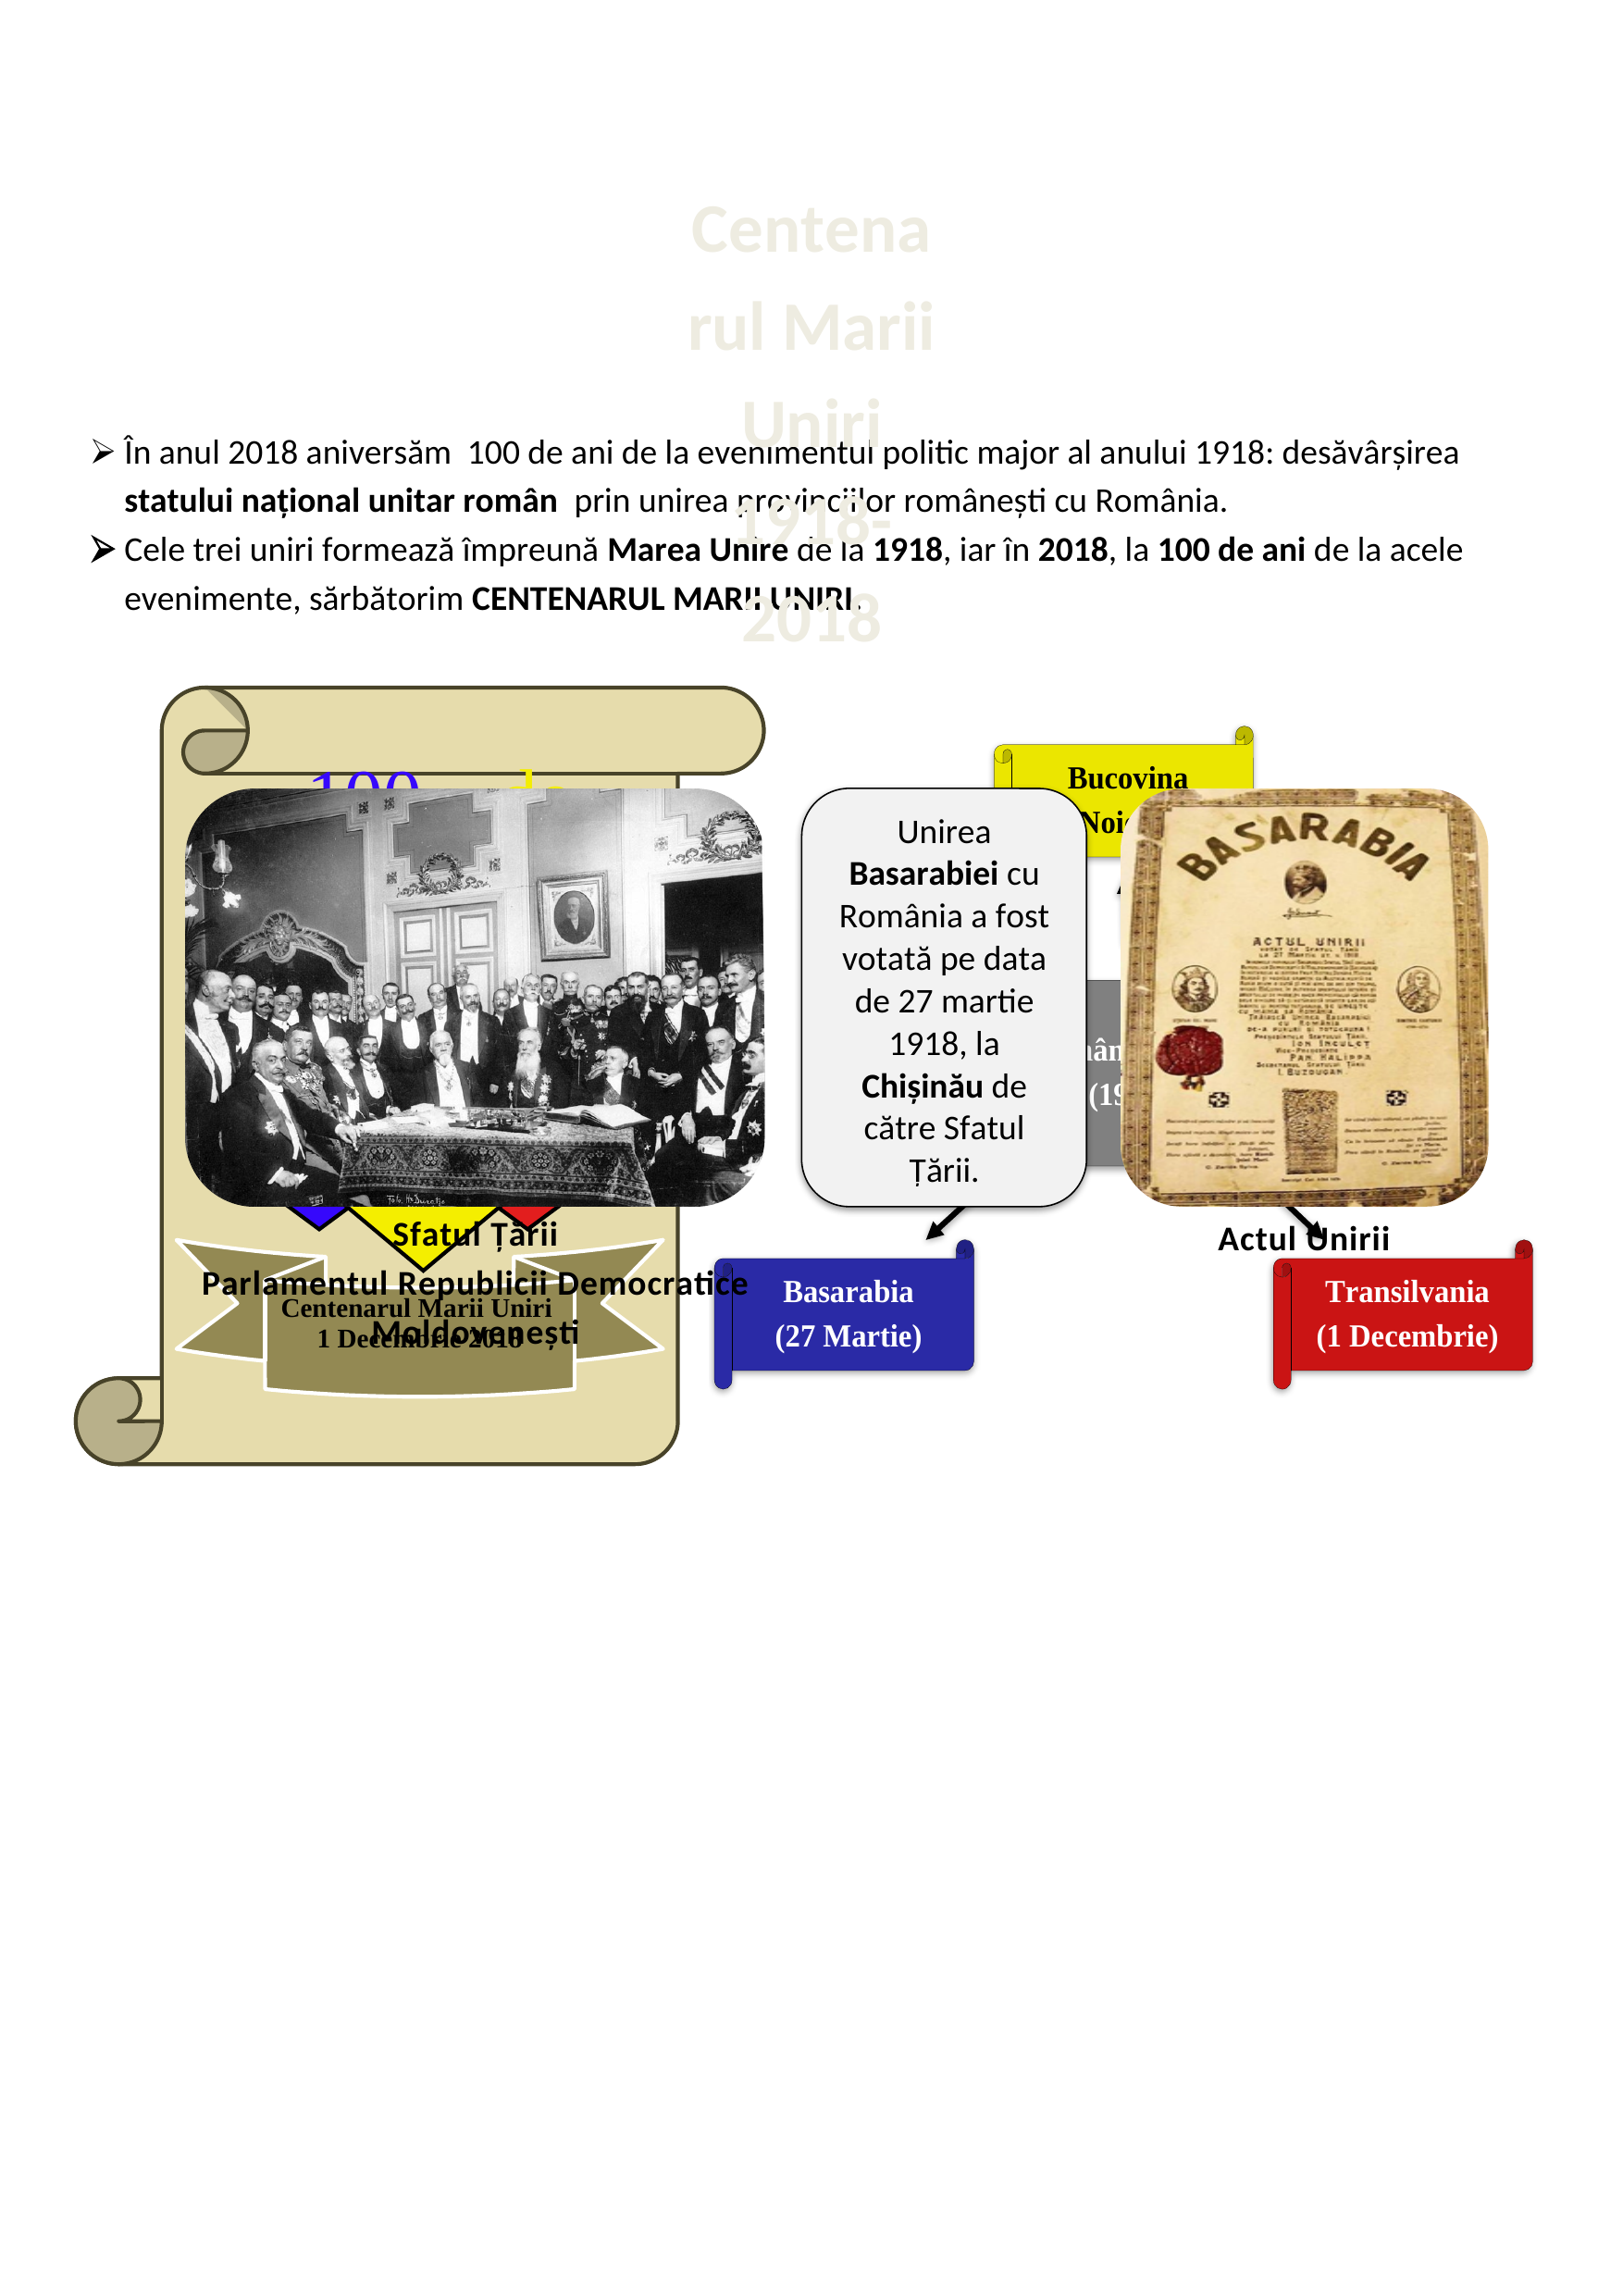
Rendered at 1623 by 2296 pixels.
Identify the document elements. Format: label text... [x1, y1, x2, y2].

picture [1121, 788, 1489, 1207]
list În anul 2018 aniversăm 100 de ani de la evenimentul politic major al anului 1918: desăvârșirea statului național unitar român prin unirea provinciilor românești cu România. [90, 430, 1568, 521]
picture [185, 788, 765, 1207]
list Cele trei uniri formează împreună Marea Unire de la 1918, iar în 2018, la 100 de ani de la acele evenimente, sărbătorim CENTENARUL MARII UNIRI. [90, 527, 1568, 619]
